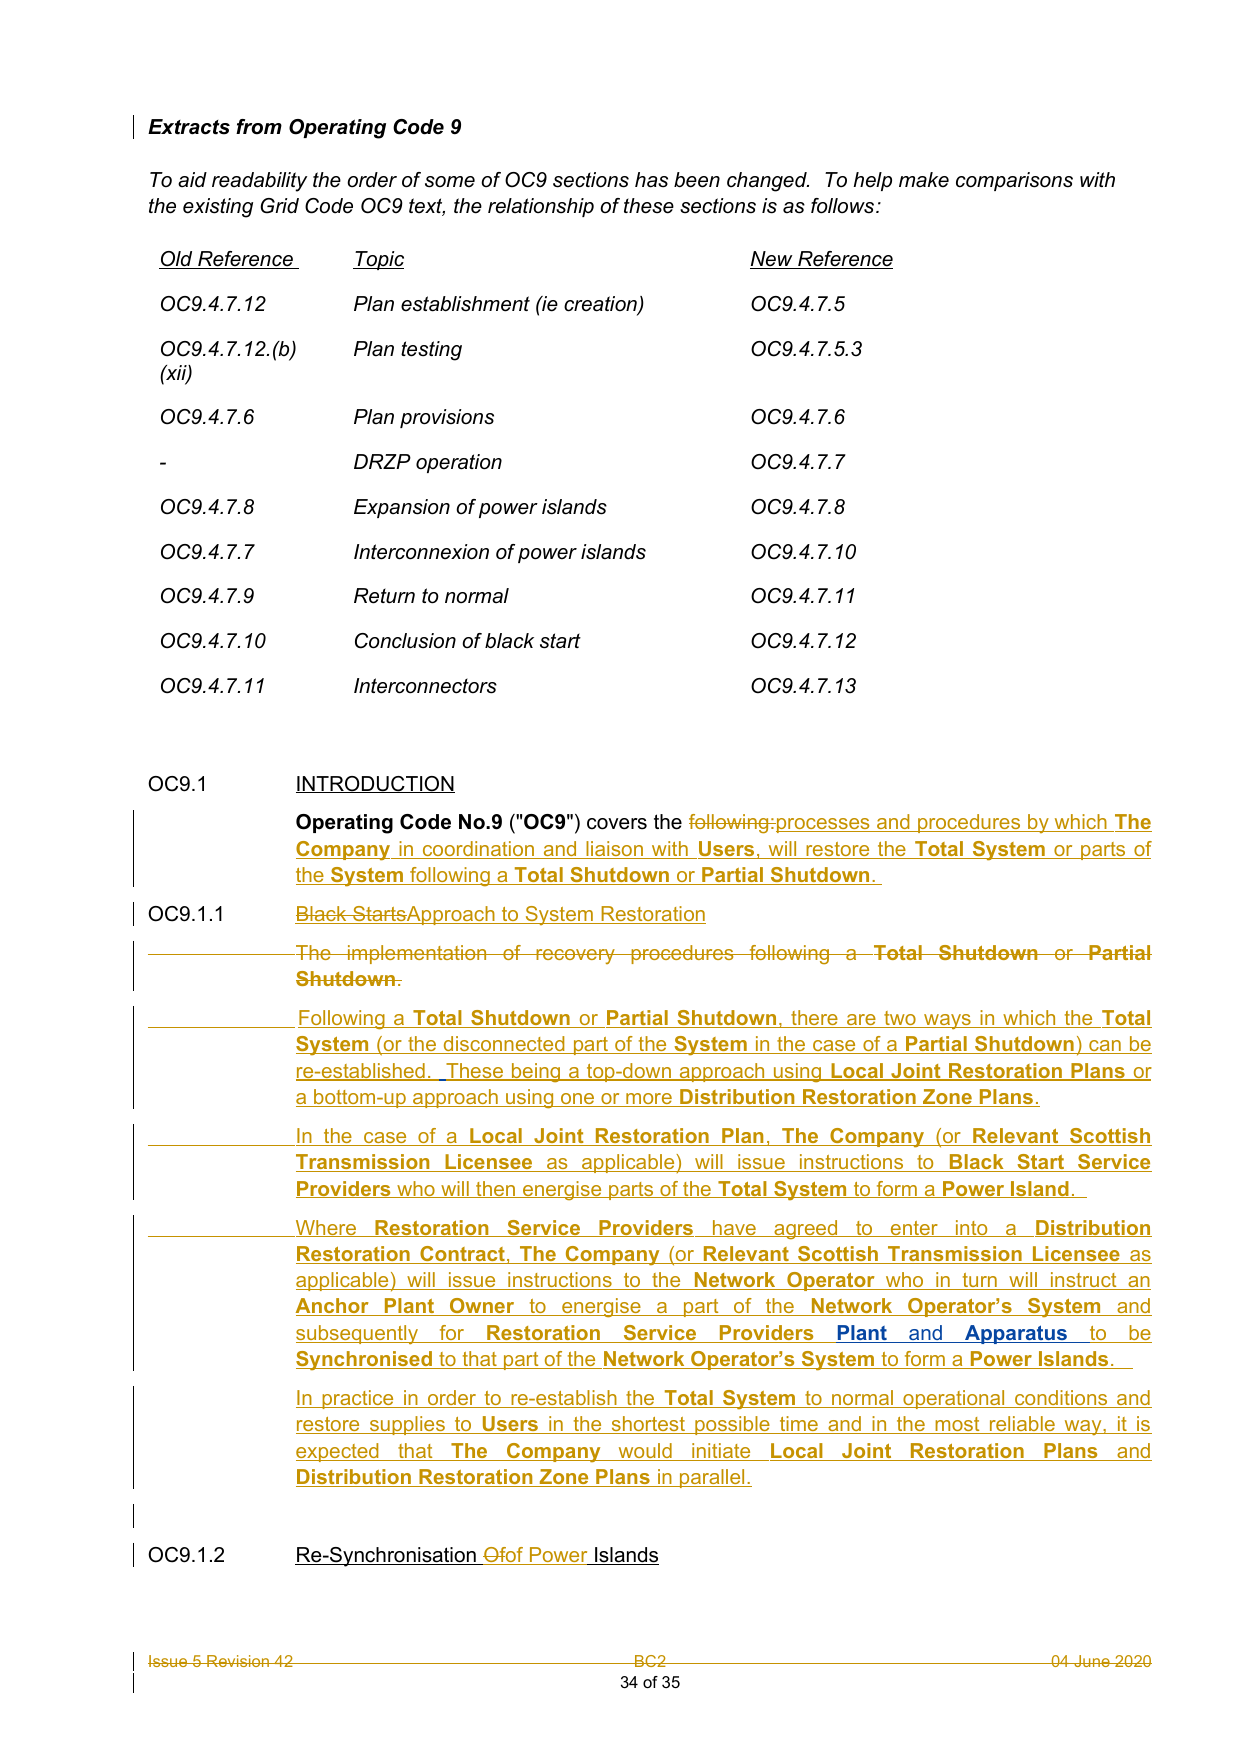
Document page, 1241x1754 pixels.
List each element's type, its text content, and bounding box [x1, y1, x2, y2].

text To aid readability the order of some of OC9 sections has been changed. To help make comparisons with the existing Grid Code OC9 text, the relationship of these sections is as follows: [148, 168, 1152, 218]
table_cell OC9.4.7.10 [148, 629, 342, 674]
table_cell OC9.4.7.13 [738, 674, 960, 719]
table_cell OC9.4.7.8 [148, 495, 342, 539]
table_cell Return to normal [342, 584, 738, 629]
table_cell OC9.4.7.7 [148, 540, 342, 584]
table_cell - [148, 450, 342, 495]
table_cell OC9.4.7.6 [738, 405, 960, 450]
table_cell Expansion of power islands [342, 495, 738, 539]
text Extracts from Operating Code 9 [148, 115, 1152, 139]
table_cell Plan provisions [342, 405, 738, 450]
table_cell OC9.4.7.8 [738, 495, 960, 539]
text OC9.1 INTRODUCTION [148, 771, 1152, 795]
table_cell OC9.4.7.5 [738, 292, 960, 336]
table_cell OC9.4.7.10 [738, 540, 960, 584]
table_header Old Reference [148, 247, 342, 292]
table_cell OC9.4.7.11 [738, 584, 960, 629]
text OC9.1.2 Re-Synchronisation Islands [148, 1543, 1152, 1567]
table_cell Interconnectors [342, 674, 738, 719]
table_cell Plan establishment (ie creation) [342, 292, 738, 336]
text OC9.1.1 [148, 902, 1152, 926]
table_cell OC9.4.7.7 [738, 450, 960, 495]
table_header Topic [342, 247, 738, 292]
table_cell Conclusion of black start [342, 629, 738, 674]
text Operating Code No.9 ("OC9") covers the [148, 810, 1152, 887]
table_cell OC9.4.7.12 [148, 292, 342, 336]
table_cell OC9.4.7.12 [738, 629, 960, 674]
table_cell DRZP operation [342, 450, 738, 495]
table_cell OC9.4.7.9 [148, 584, 342, 629]
table_header New Reference [738, 247, 960, 292]
table_cell OC9.4.7.6 [148, 405, 342, 450]
table_cell OC9.4.7.12.(b)(xii) [148, 336, 342, 405]
table_cell OC9.4.7.5.3 [738, 336, 960, 405]
table_cell OC9.4.7.11 [148, 674, 342, 719]
table_cell Interconnexion of power islands [342, 540, 738, 584]
table_cell Plan testing [342, 336, 738, 405]
